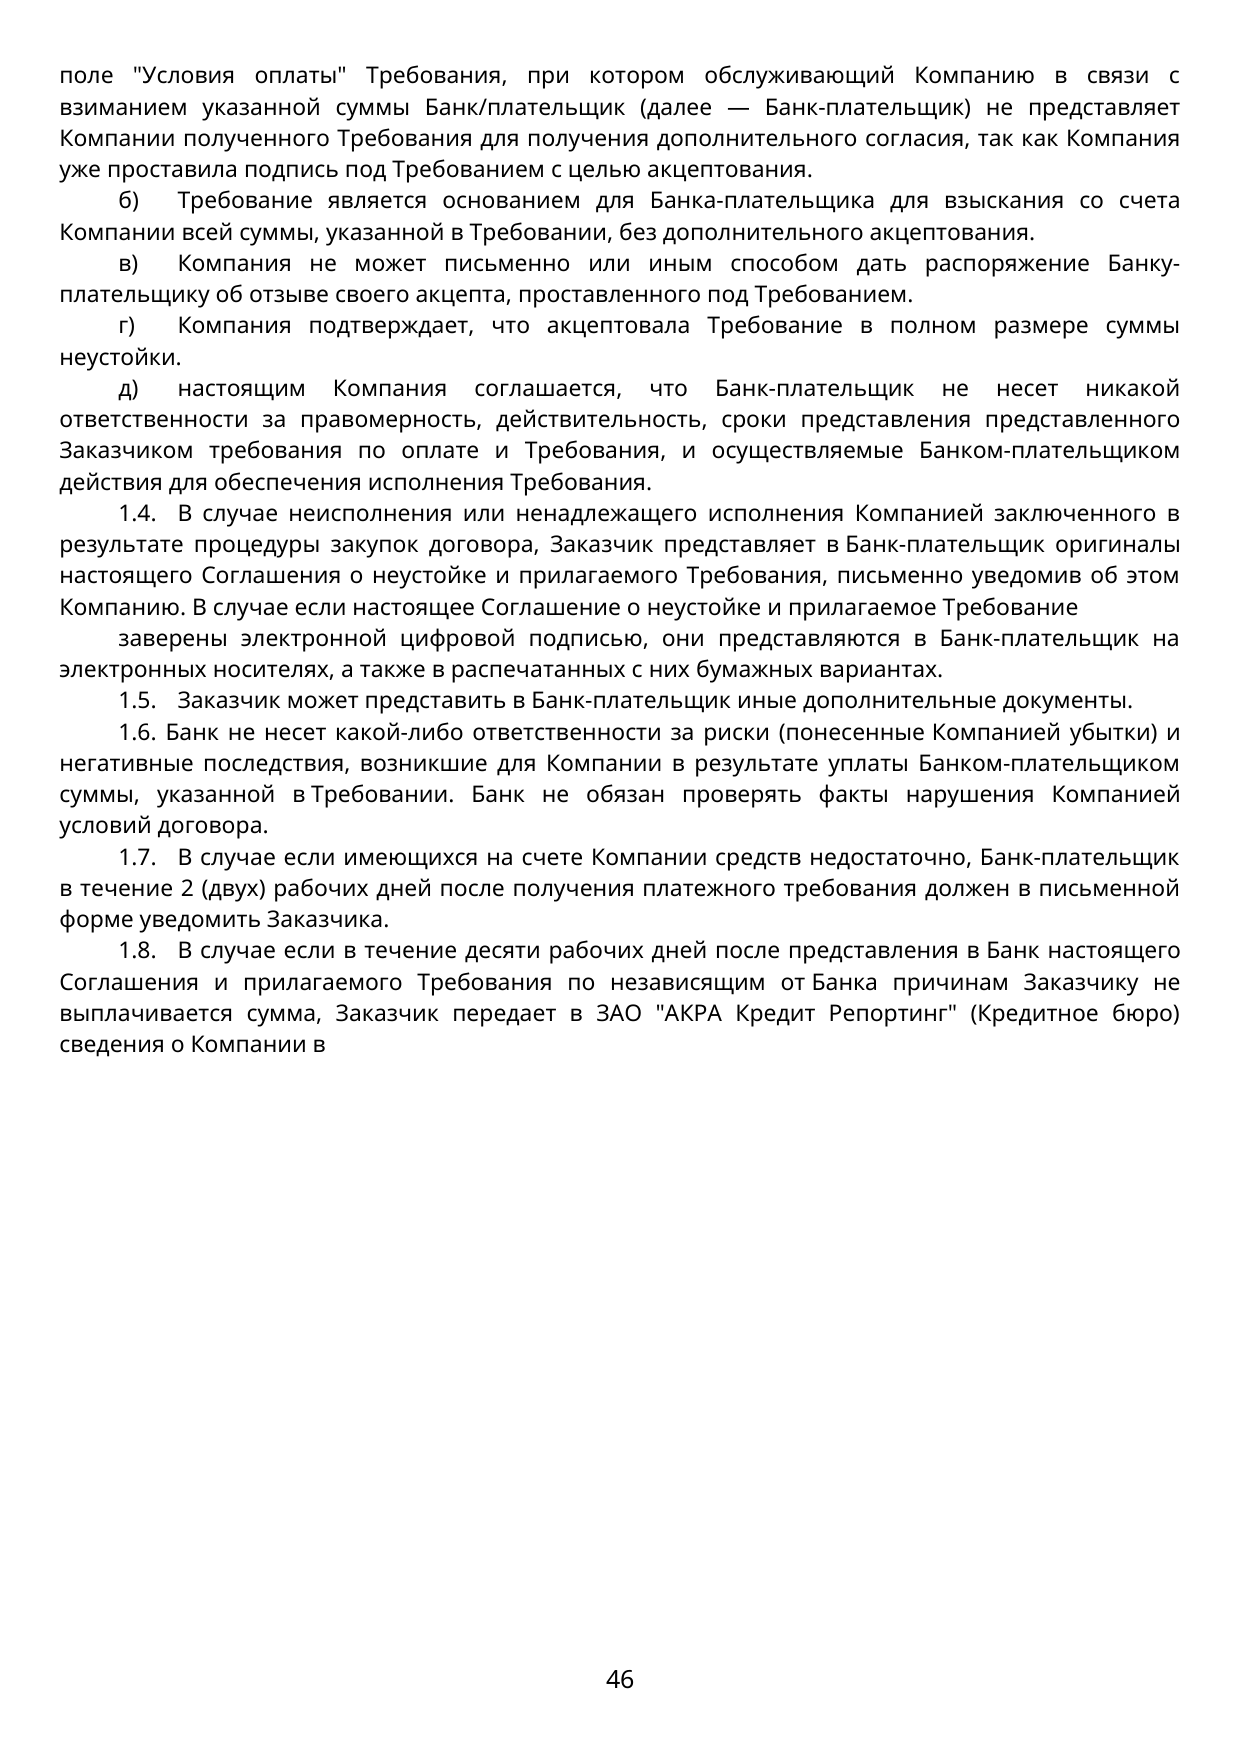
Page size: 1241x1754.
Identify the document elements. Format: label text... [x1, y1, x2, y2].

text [59, 59, 1181, 184]
text 1.8. В случае если в течение десяти рабочих дней после представления в Банк настоящего Соглашения и прилагаемого Требования по независящим от Банка причинам Заказчику не выплачивается сумма, Заказчик передает в ЗАО "АКРА Кредит Репортинг" (Кредитное бюро) сведения о Компании в [59, 934, 1181, 1059]
text в) Компания не может письменно или иным способом дать распоряжение Банку-плательщику об отзыве своего акцепта, проставленного под Требованием. [59, 247, 1181, 309]
text г) Компания подтверждает, что акцептовала Требование в полном размере суммы неустойки. [59, 309, 1181, 372]
text б) Требование является основанием для Банка-плательщика для взыскания со счета Компании всей суммы, указанной в Требовании, без дополнительного акцептования. [59, 184, 1181, 247]
text заверены электронной цифровой подписью, они представляются в Банк-плательщик на электронных носителях, а также в распечатанных с них бумажных вариантах. [59, 622, 1181, 684]
text 1.7. В случае если имеющихся на счете Компании средств недостаточно, Банк-плательщик в течение 2 (двух) рабочих дней после получения платежного требования должен в письменной форме уведомить Заказчика. [59, 840, 1181, 934]
text д) настоящим Компания соглашается, что Банк-плательщик не несет никакой ответственности за правомерность, действительность, сроки представления представленного Заказчиком требования по оплате и Требования, и осуществляемые Банком-плательщиком действия для обеспечения исполнения Требования. [59, 372, 1181, 497]
text 1.6. Банк не несет какой-либо ответственности за риски (понесенные Компанией убытки) и негативные последствия, возникшие для Компании в результате уплаты Банком-плательщиком суммы, указанной в Требовании. Банк не обязан проверять факты нарушения Компанией условий договора. [59, 715, 1181, 840]
text 1.5. Заказчик может представить в Банк-плательщик иные дополнительные документы. [59, 684, 1181, 715]
text 1.4. В случае неисполнения или ненадлежащего исполнения Компанией заключенного в результате процедуры закупок договора, Заказчик представляет в Банк-плательщик оригиналы настоящего Соглашения о неустойке и прилагаемого Требования, письменно уведомив об этом Компанию. В случае если настоящее Соглашение о неустойке и прилагаемое Требование [59, 497, 1181, 622]
